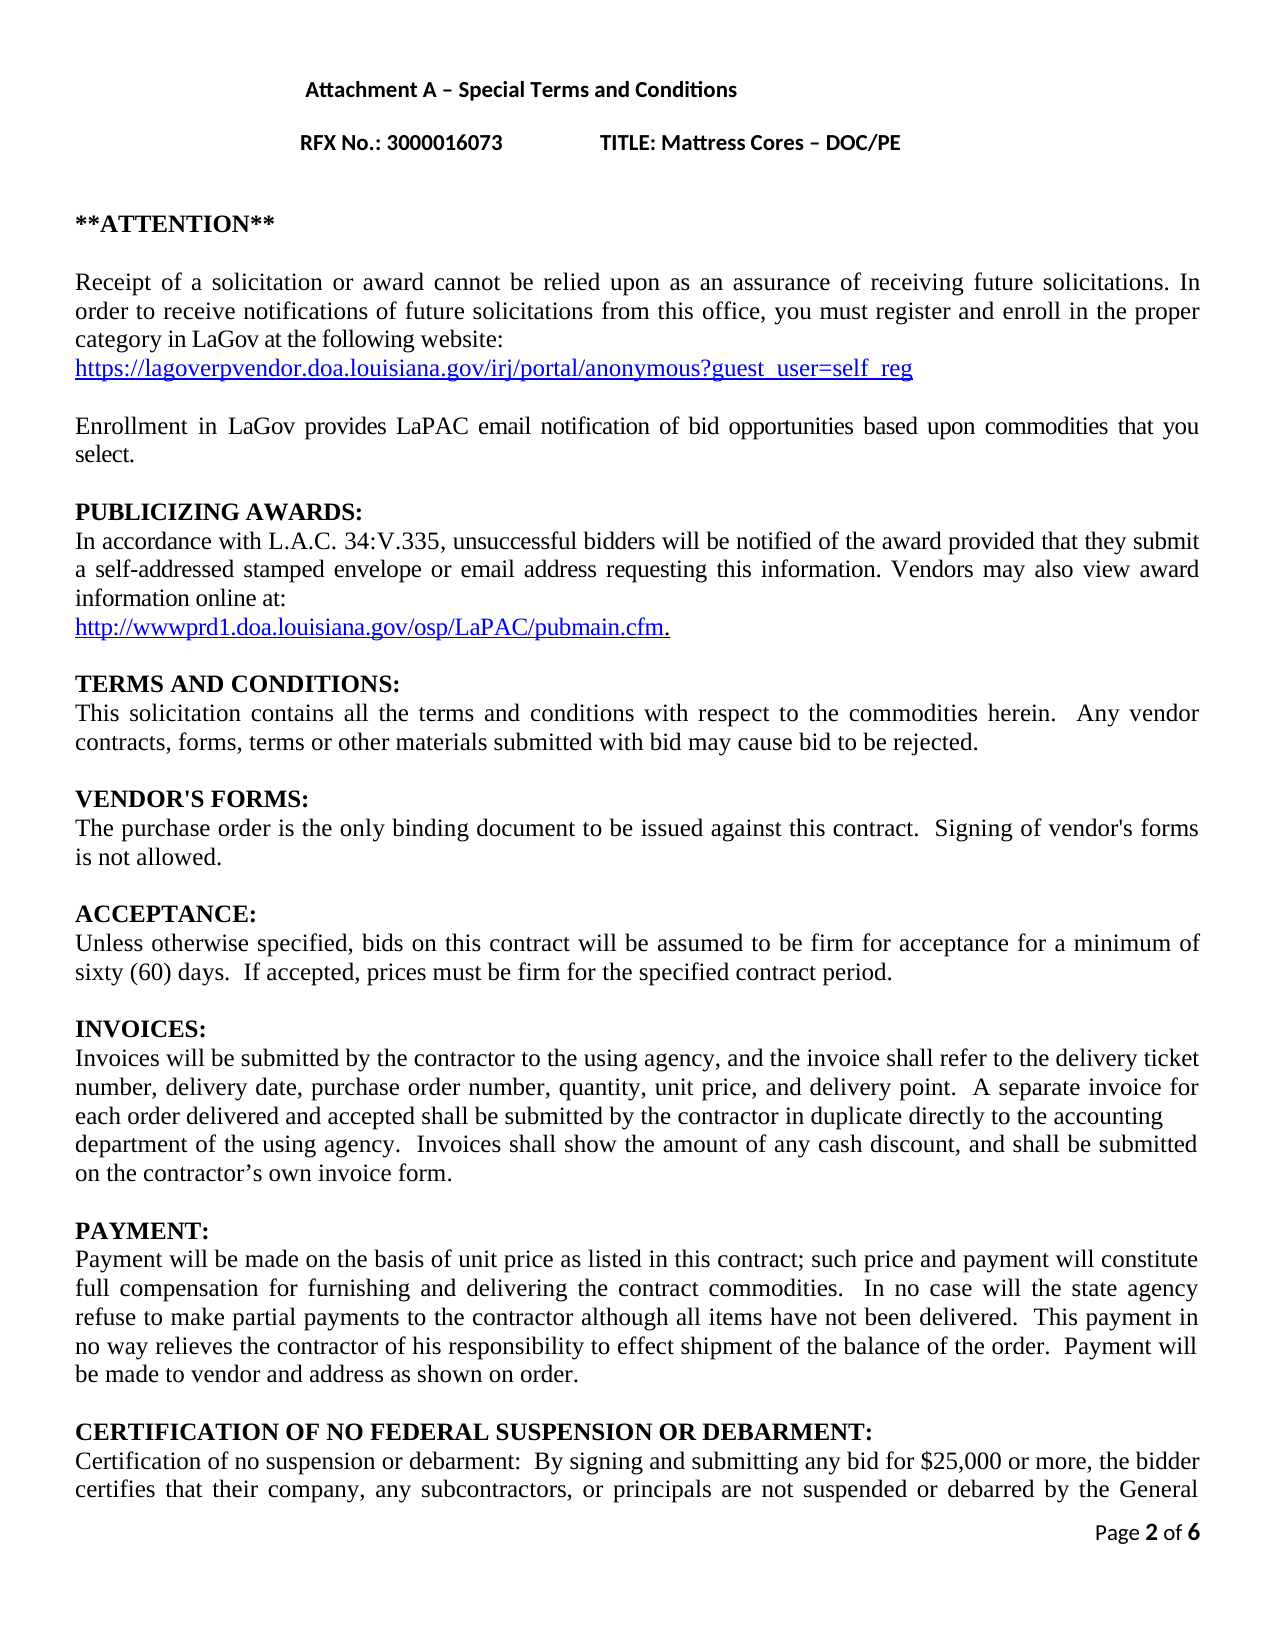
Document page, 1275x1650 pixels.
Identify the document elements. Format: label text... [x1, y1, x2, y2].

text PAYMENT: [75, 1216, 1200, 1244]
text In accordance with L.A.C. 34:V.335, unsuccessful bidders will be notified of the award provided that they submit a self-addressed stamped envelope or email address requesting this information. Vendors may also view award information online at: [75, 526, 1200, 612]
text http://wwwprd1.doa.louisiana.gov/osp/LaPAC/pubmain.cfm. [75, 612, 1200, 641]
text TERMS AND CONDITIONS: [75, 669, 1200, 698]
text PUBLICIZING AWARDS: [75, 497, 1200, 526]
text https://lagoverpvendor.doa.louisiana.gov/irj/portal/anonymous?guest_user=self_reg [75, 353, 1200, 382]
text This solicitation contains all the terms and conditions with respect to the commodities herein. Any vendor contracts, forms, terms or other materials submitted with bid may cause bid to be rejected. [75, 698, 1200, 756]
text Unless otherwise specified, bids on this contract will be assumed to be firm for acceptance for a minimum of sixty (60) days. If accepted, prices must be firm for the specified contract period. [75, 928, 1200, 986]
text INVOICES: [75, 1014, 1200, 1043]
text VENDOR'S FORMS: [75, 784, 1200, 813]
text Invoices will be submitted by the contractor to the using agency, and the invoice shall refer to the delivery ticket number, delivery date, purchase order number, quantity, unit price, and delivery point. A separate invoice for each order delivered and accepted shall be submitted by the contractor in duplicate directly to the accounting [75, 1043, 1200, 1129]
text The purchase order is the only binding document to be issued against this contract. Signing of vendor's forms is not allowed. [75, 813, 1200, 871]
text Enrollment in LaGov provides LaPAC email notification of bid opportunities based upon commodities that you select. [75, 411, 1200, 468]
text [75, 1446, 1200, 1503]
text department of the using agency. Invoices shall show the amount of any cash discount, and shall be submitted on the contractor’s own invoice form. [75, 1129, 1200, 1187]
text **ATTENTION** [75, 209, 1200, 238]
text Receipt of a solicitation or award cannot be relied upon as an assurance of receiving future solicitations. In order to receive notifications of future solicitations from this office, you must register and enroll in the proper category in LaGov at the following website: [75, 267, 1200, 353]
text Certification of No Federal Suspension or Debarment: [75, 1417, 1200, 1446]
text ACCEPTANCE: [75, 899, 1200, 928]
text Payment will be made on the basis of unit price as listed in this contract; such price and payment will constitute full compensation for furnishing and delivering the contract commodities. In no case will the state agency refuse to make partial payments to the contractor although all items have not been delivered. This payment in no way relieves the contractor of his responsibility to effect shipment of the balance of the order. Payment will be made to vendor and address as shown on order. [75, 1244, 1200, 1388]
